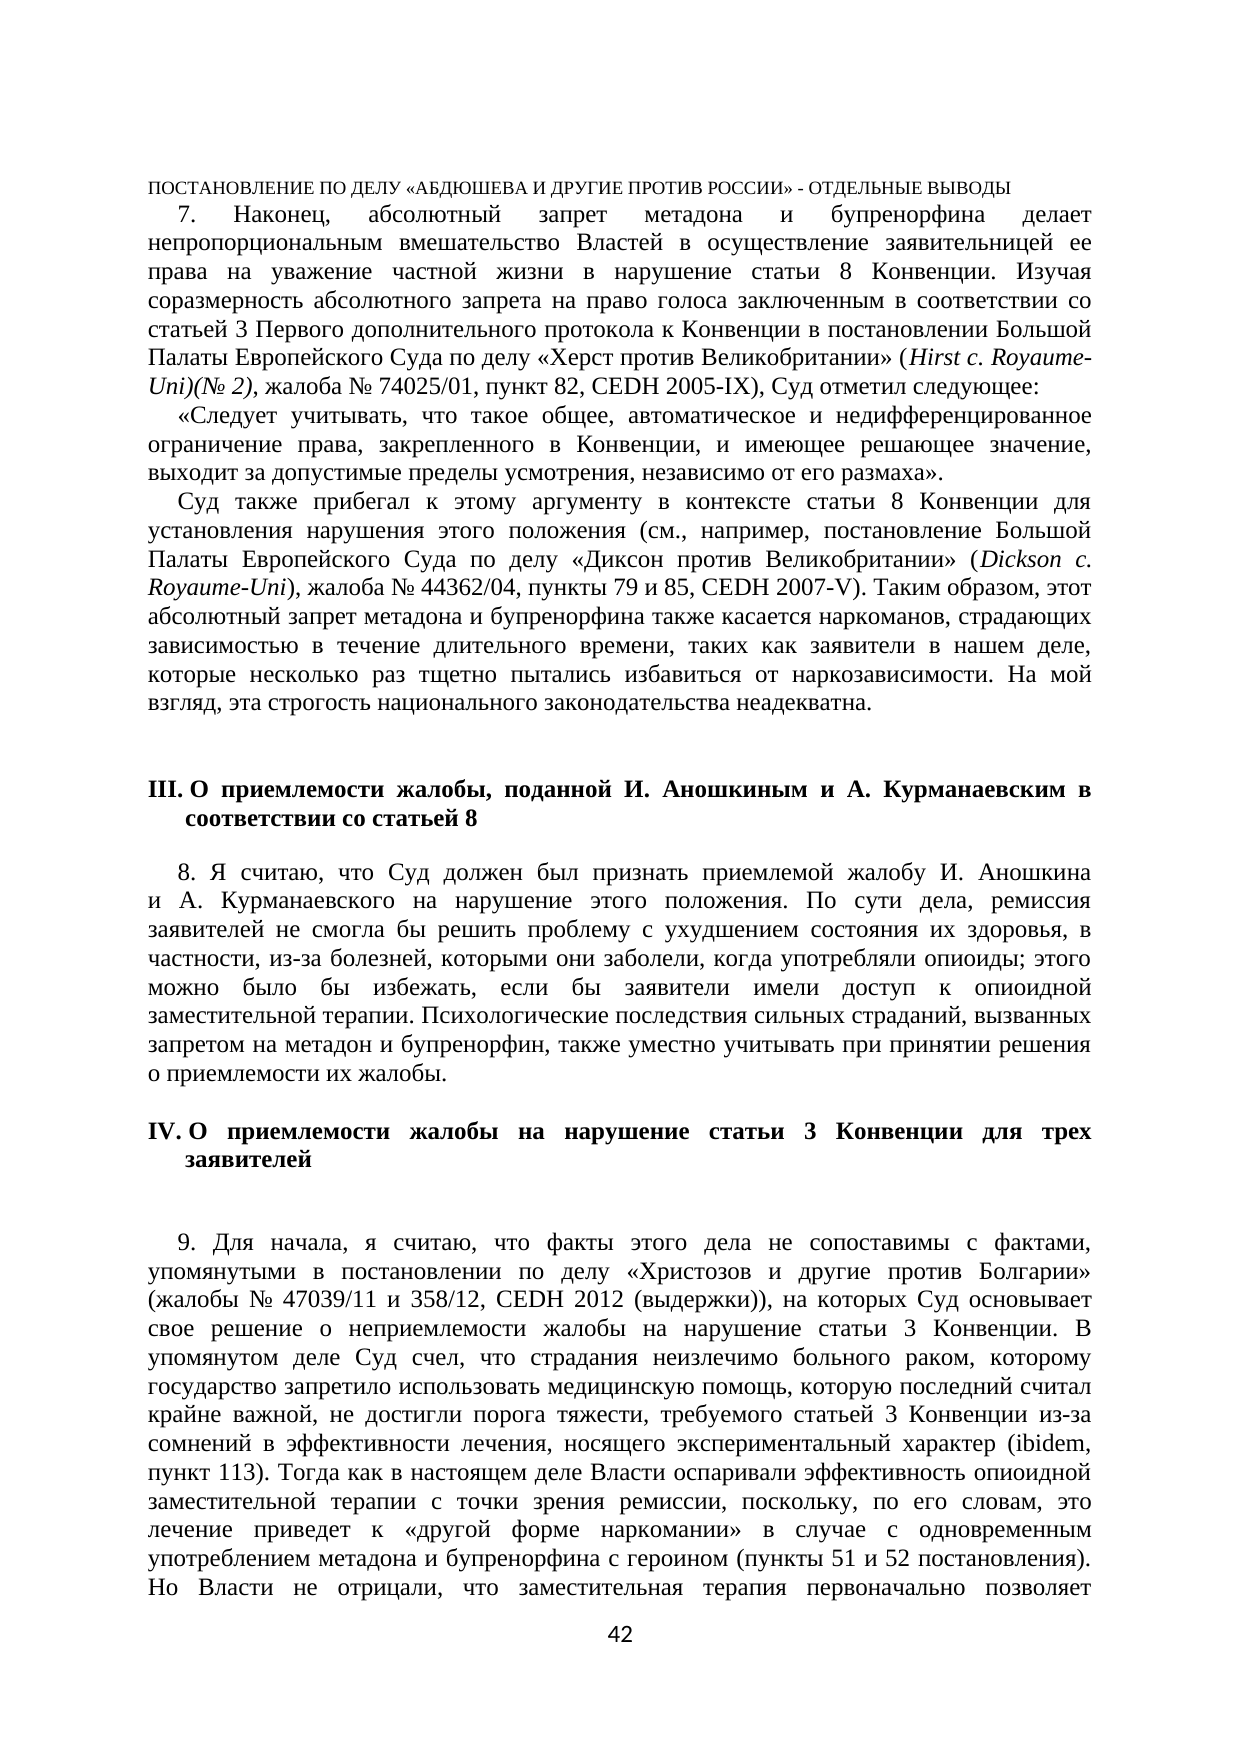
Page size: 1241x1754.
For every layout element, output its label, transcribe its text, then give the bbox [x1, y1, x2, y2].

text 8. Наконец, абсолютный запрет метадона и бупренорфина делает непропорциональным вмешательство Властей в осуществление заявительницей ее права на уважение частной жизни в нарушение статьи 8 Конвенции. Изучая соразмерность абсолютного запрета на право голоса заключенным в соответствии со статьей 3 Первого дополнительного протокола к Конвенции в постановлении Большой Палаты Европейского Суда по делу «Херст против Великобритании» (Hirst c. Royaume-Uni)(№ 2), жалоба № 74025/01, пункт 82, CEDH 2005-IX), Суд отметил следующее: [148, 199, 1092, 400]
list О приемлемости жалобы на нарушение статьи 3 Конвенции для трех заявителей [148, 1116, 1092, 1173]
text 9. Я считаю, что Суд должен был признать приемлемой жалобу И. Аношкина и А. Курманаевского на нарушение этого положения. По сути дела, ремиссия заявителей не смогла бы решить проблему с ухудшением состояния их здоровья, в частности, из-за болезней, которыми они заболели, когда употребляли опиоиды; этого можно было бы избежать, если бы заявители имели доступ к опиоидной заместительной терапии. Психологические последствия сильных страданий, вызванных запретом на метадон и бупренорфин, также уместно учитывать при принятии решения о приемлемости их жалобы. [148, 857, 1092, 1087]
text «Следует учитывать, что такое общее, автоматическое и недифференцированное ограничение права, закрепленного в Конвенции, и имеющее решающее значение, выходит за допустимые пределы усмотрения, независимо от его размаха». [148, 400, 1092, 486]
list О приемлемости жалобы, поданной И. Аношкиным и А. Курманаевским в соответствии со статьей 8 [148, 774, 1092, 832]
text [148, 1227, 1092, 1601]
text Суд также прибегал к этому аргументу в контексте статьи 8 Конвенции для установления нарушения этого положения (см., например, постановление Большой Палаты Европейского Суда по делу «Диксон против Великобритании» (Dickson c. Royaume-Uni), жалоба № 44362/04, пункты 79 и 85, CEDH 2007-V). Таким образом, этот абсолютный запрет метадона и бупренорфина также касается наркоманов, страдающих зависимостью в течение длительного времени, таких как заявители в нашем деле, которые несколько раз тщетно пытались избавиться от наркозависимости. На мой взгляд, эта строгость национального законодательства неадекватна. [148, 486, 1092, 716]
